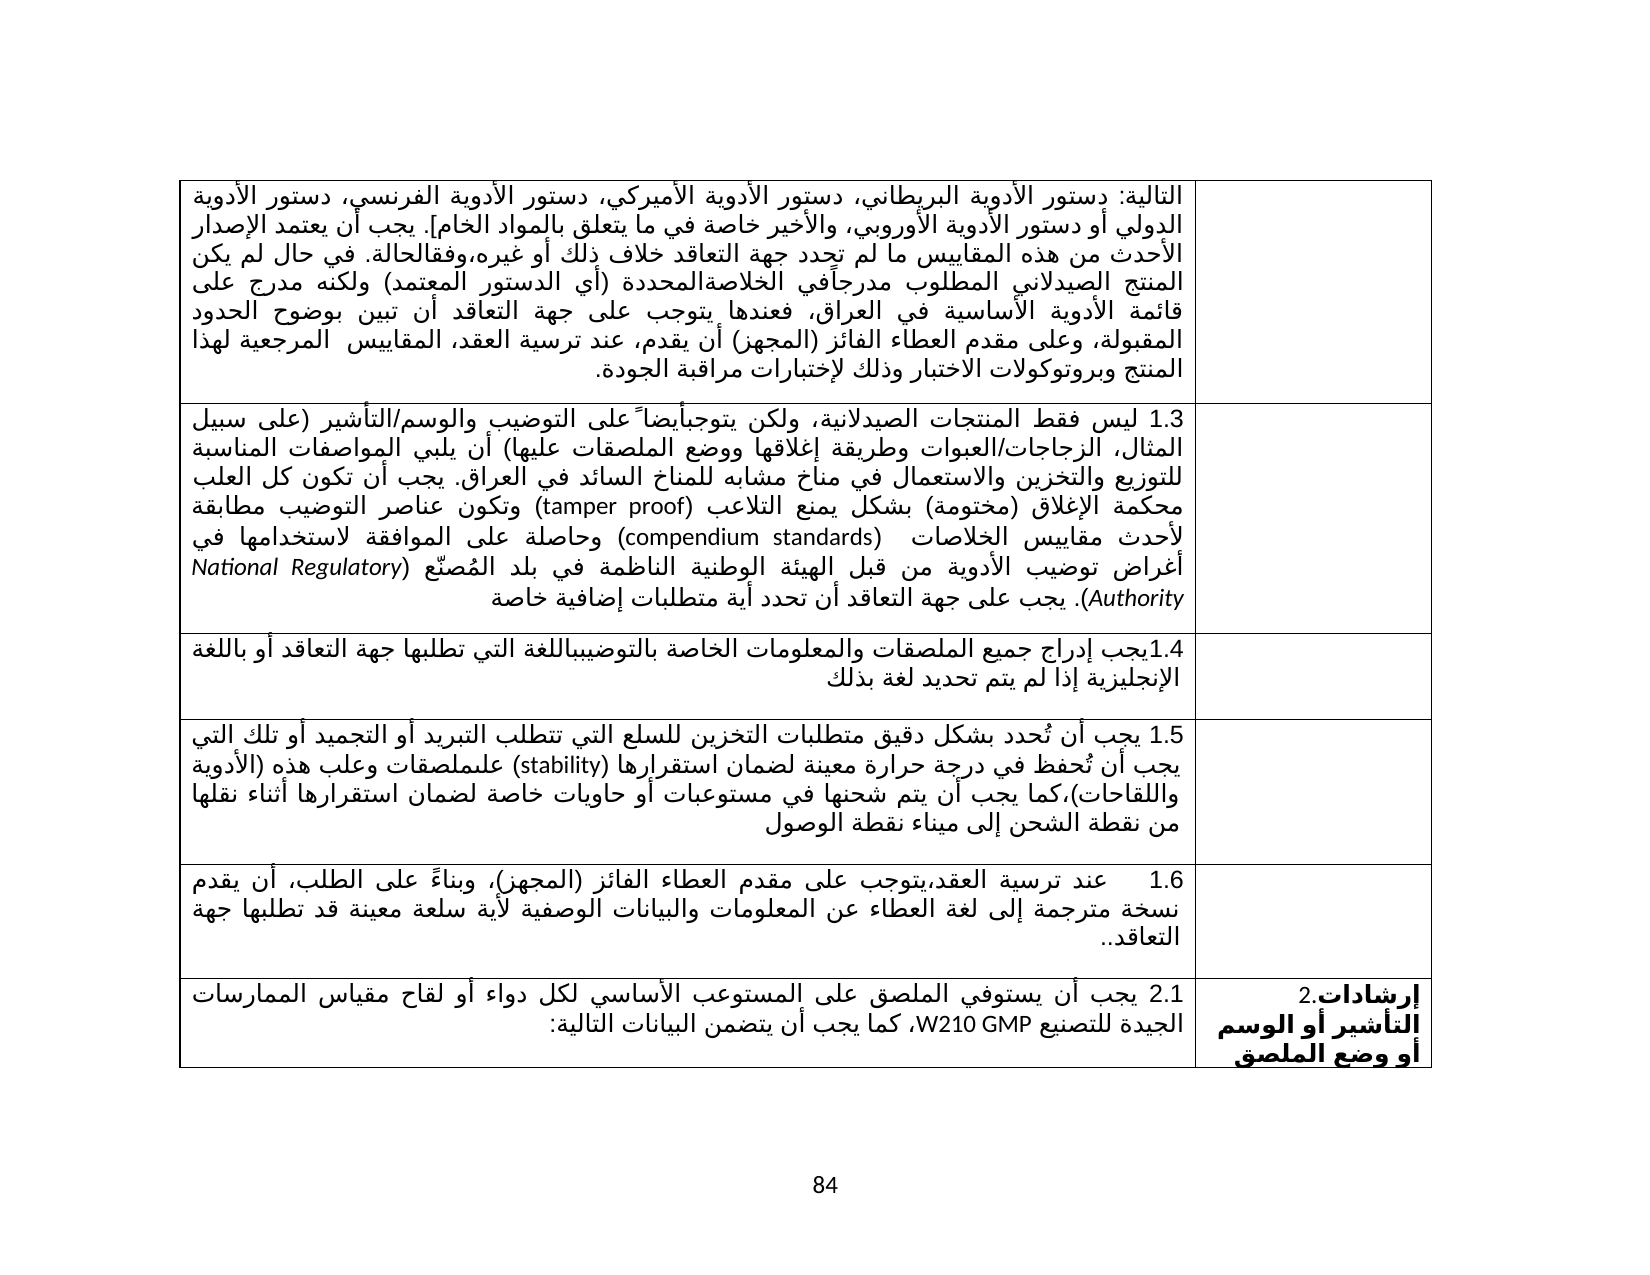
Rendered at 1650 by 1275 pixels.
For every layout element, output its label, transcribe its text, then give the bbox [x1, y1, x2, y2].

table_cell [1196, 720, 1431, 864]
table_cell 1.5 يجب أن تُحدد بشكل دقيق متطلبات التخزين للسلع التي تتطلب التبريد أو التجميد أو تلك التي يجب أن تُحفظ في درجة حرارة معينة لضمان استقرارها (stability) علىملصقات وعلب هذه (الأدوية واللقاحات)،كما يجب أن يتم شحنها في مستوعبات أو حاويات خاصة لضمان استقرارها أثناء نقلها من نقطة الشحن إلى ميناء نقطة الوصول [181, 720, 1195, 864]
table_cell [1196, 634, 1431, 719]
table_cell [1196, 404, 1431, 633]
table_cell 2.1 يجب أن يستوفي الملصق على المستوعب الأساسي لكل دواء أو لقاح مقياس الممارسات الجيدة للتصنيع W210 GMP، كما يجب أن يتضمن البيانات التالية: [181, 979, 1195, 1067]
table_cell [1196, 865, 1431, 978]
table_cell 2.إرشادات التأشير أو الوسم أو وضع الملصق [1196, 979, 1431, 1067]
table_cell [181, 181, 1195, 403]
table_cell [1196, 181, 1431, 403]
table_cell 1.3 ليس فقط المنتجات الصيدلانية، ولكن يتوجبأيضا ًعلى التوضيب والوسم/التأشير (على سبيل المثال، الزجاجات/العبوات وطريقة إغلاقها ووضع الملصقات عليها) أن يلبي المواصفات المناسبة للتوزيع والتخزين والاستعمال في مناخ مشابه للمناخ السائد في العراق. يجب أن تكون كل العلب محكمة الإغلاق (مختومة) بشكل يمنع التلاعب (tamper proof) وتكون عناصر التوضيب مطابقة لأحدث مقاييس الخلاصات (compendium standards) وحاصلة على الموافقة لاستخدامها في أغراض توضيب الأدوية من قبل الهيئة الوطنية الناظمة في بلد المُصنّع (National Regulatory Authority). يجب على جهة التعاقد أن تحدد أية متطلبات إضافية خاصة [181, 404, 1195, 633]
table_cell 1.4يجب إدراج جميع الملصقات والمعلومات الخاصة بالتوضيبباللغة التي تطلبها جهة التعاقد أو باللغة الإنجليزية إذا لم يتم تحديد لغة بذلك [181, 634, 1195, 719]
table_cell 1.6 عند ترسية العقد،يتوجب على مقدم العطاء الفائز (المجهز)، وبناءً على الطلب، أن يقدم نسخة مترجمة إلى لغة العطاء عن المعلومات والبيانات الوصفية لأية سلعة معينة قد تطلبها جهة التعاقد.. [181, 865, 1195, 978]
